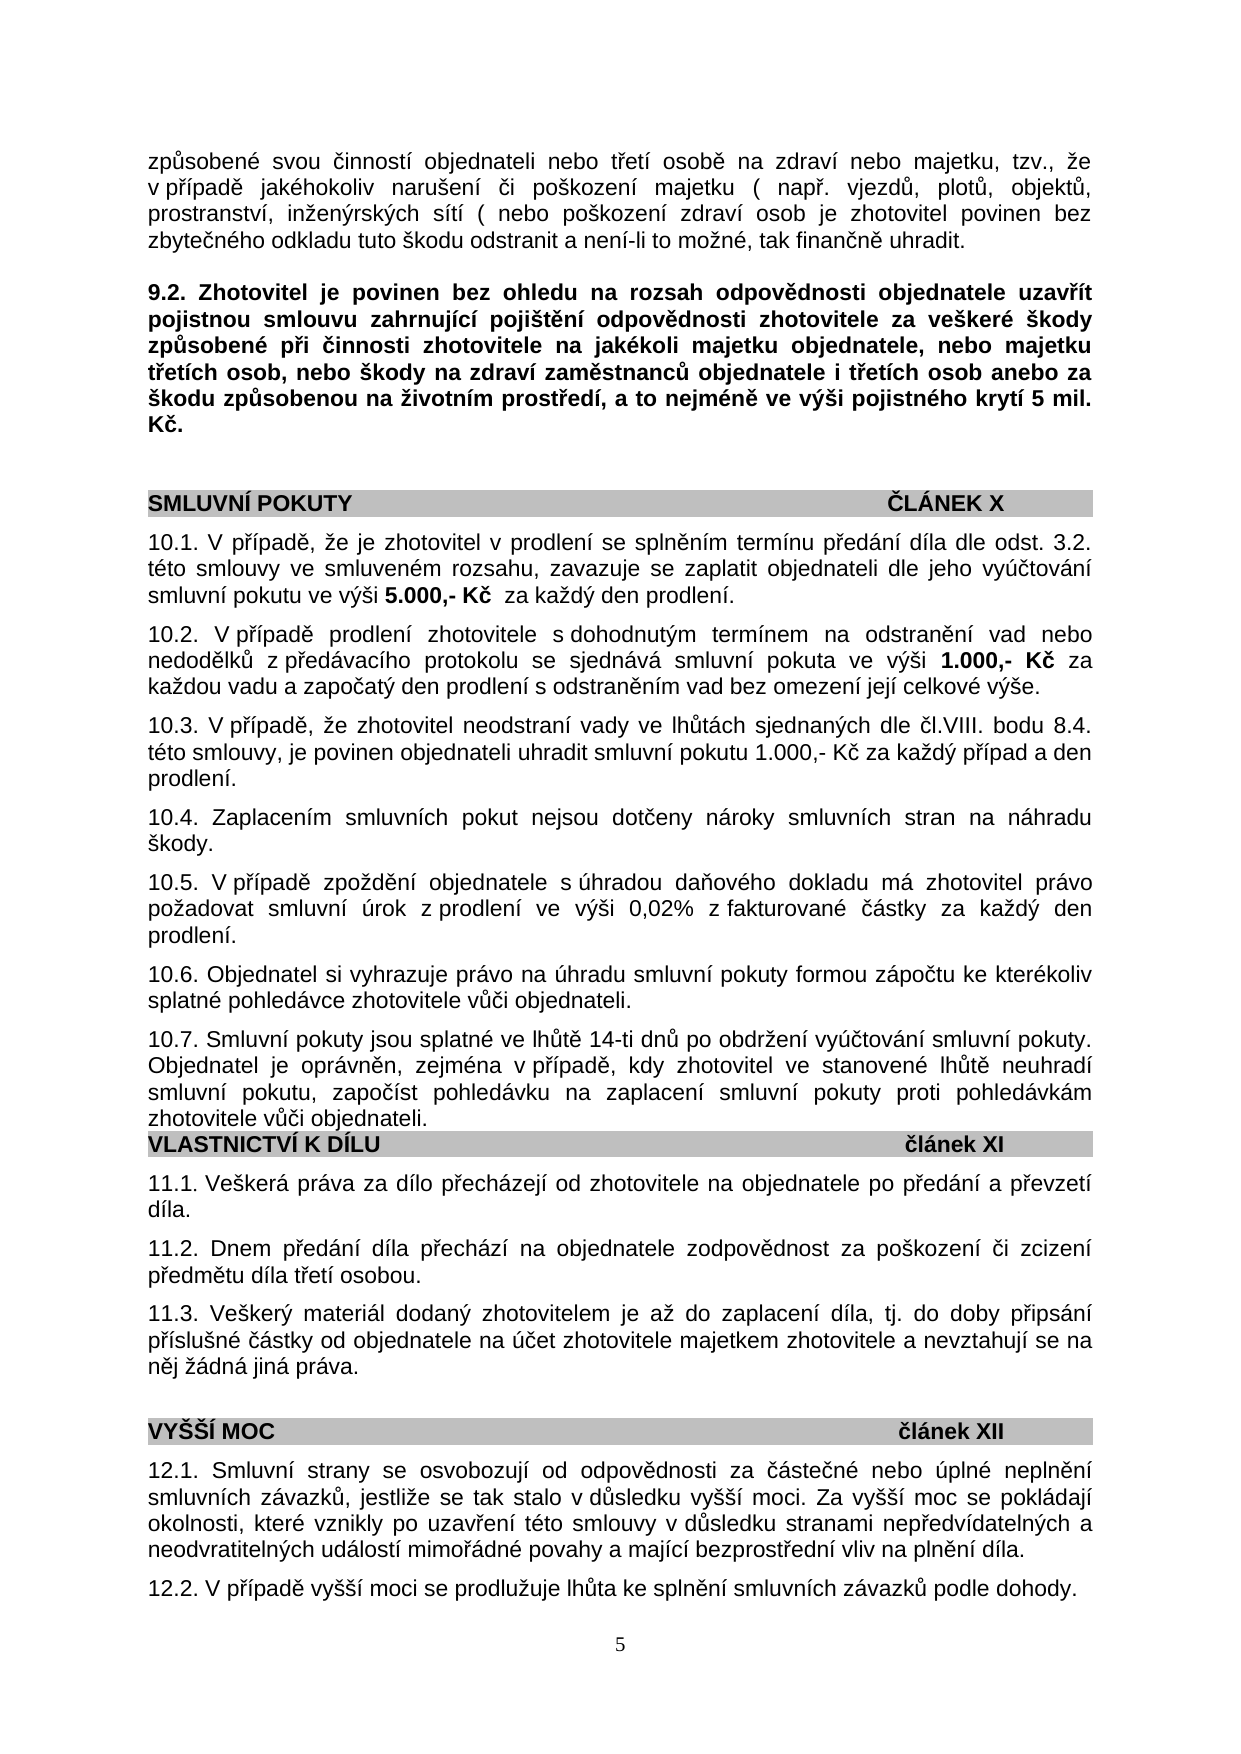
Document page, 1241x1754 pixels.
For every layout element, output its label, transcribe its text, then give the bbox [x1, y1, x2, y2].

text 10.4. Zaplacením smluvních pokut nejsou dotčeny nároky smluvních stran na náhradu škody. [148, 804, 1093, 856]
text 10.6. Objednatel si vyhrazuje právo na úhradu smluvní pokuty formou zápočtu ke kterékoliv splatné pohledávce zhotovitele vůči objednateli. [148, 961, 1093, 1013]
text vyšší moc článek XII [148, 1418, 1093, 1445]
text 12.1. Smluvní strany se osvobozují od odpovědnosti za částečné nebo úplné neplnění smluvních závazků, jestliže se tak stalo v důsledku vyšší moci. Za vyšší moc se pokládají okolnosti, které vznikly po uzavření této smlouvy v důsledku stranami nepředvídatelných a neodvratitelných událostí mimořádné povahy a mající bezprostřední vliv na plnění díla. [148, 1457, 1093, 1563]
text 9.2. Zhotovitel je povinen bez ohledu na rozsah odpovědnosti objednatele uzavřít pojistnou smlouvu zahrnující pojištění odpovědnosti zhotovitele za veškeré škody způsobené při činnosti zhotovitele na jakékoli majetku objednatele, nebo majetku třetích osob, nebo škody na zdraví zaměstnanců objednatele i třetích osob anebo za škodu způsobenou na životním prostředí, a to nejméně ve výši pojistného krytí 5 mil. Kč. [148, 279, 1093, 437]
text 12.2. V případě vyšší moci se prodlužuje lhůta ke splnění smluvních závazků podle dohody. [148, 1575, 1093, 1601]
text 10.1. V případě, že je zhotovitel v prodlení se splněním termínu předání díla dle odst. 3.2. této smlouvy ve smluveném rozsahu, zavazuje se zaplatit objednateli dle jeho vyúčtování smluvní pokutu ve výši 5.000,- Kč za každý den prodlení. [148, 529, 1093, 608]
text 10.3. V případě, že zhotovitel neodstraní vady ve lhůtách sjednaných dle čl.VIII. bodu 8.4. této smlouvy, je povinen objednateli uhradit smluvní pokutu 1.000,- Kč za každý případ a den prodlení. [148, 712, 1093, 791]
text 10.2. V případě prodlení zhotovitele s dohodnutým termínem na odstranění vad nebo nedodělků z předávacího protokolu se sjednává smluvní pokuta ve výši 1.000,- Kč za každou vadu a započatý den prodlení s odstraněním vad bez omezení její celkové výše. [148, 621, 1093, 700]
text 10.5. V případě zpoždění objednatele s úhradou daňového dokladu má zhotovitel právo požadovat smluvní úrok z prodlení ve výši 0,02% z fakturované částky za každý den prodlení. [148, 869, 1093, 948]
text 11.1. Veškerá práva za dílo přecházejí od zhotovitele na objednatele po předání a převzetí díla. [148, 1170, 1093, 1223]
text 10.7. Smluvní pokuty jsou splatné ve lhůtě 14-ti dnů po obdržení vyúčtování smluvní pokuty. Objednatel je oprávněn, zejména v případě, kdy zhotovitel ve stanovené lhůtě neuhradí smluvní pokutu, započíst pohledávku na zaplacení smluvní pokuty proti pohledávkám zhotovitele vůči objednateli. [148, 1026, 1093, 1131]
text 11.3. Veškerý materiál dodaný zhotovitelem je až do zaplacení díla, tj. do doby připsání příslušné částky od objednatele na účet zhotovitele majetkem zhotovitele a nevztahují se na něj žádná jiná práva. [148, 1300, 1093, 1379]
text 11.2. Dnem předání díla přechází na objednatele zodpovědnost za poškození či zcizení předmětu díla třetí osobou. [148, 1235, 1093, 1288]
text vlastnictví k dílu článek XI [148, 1131, 1093, 1157]
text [148, 148, 1093, 253]
text SMLUVNÍ POKUTY článek X [148, 490, 1093, 517]
